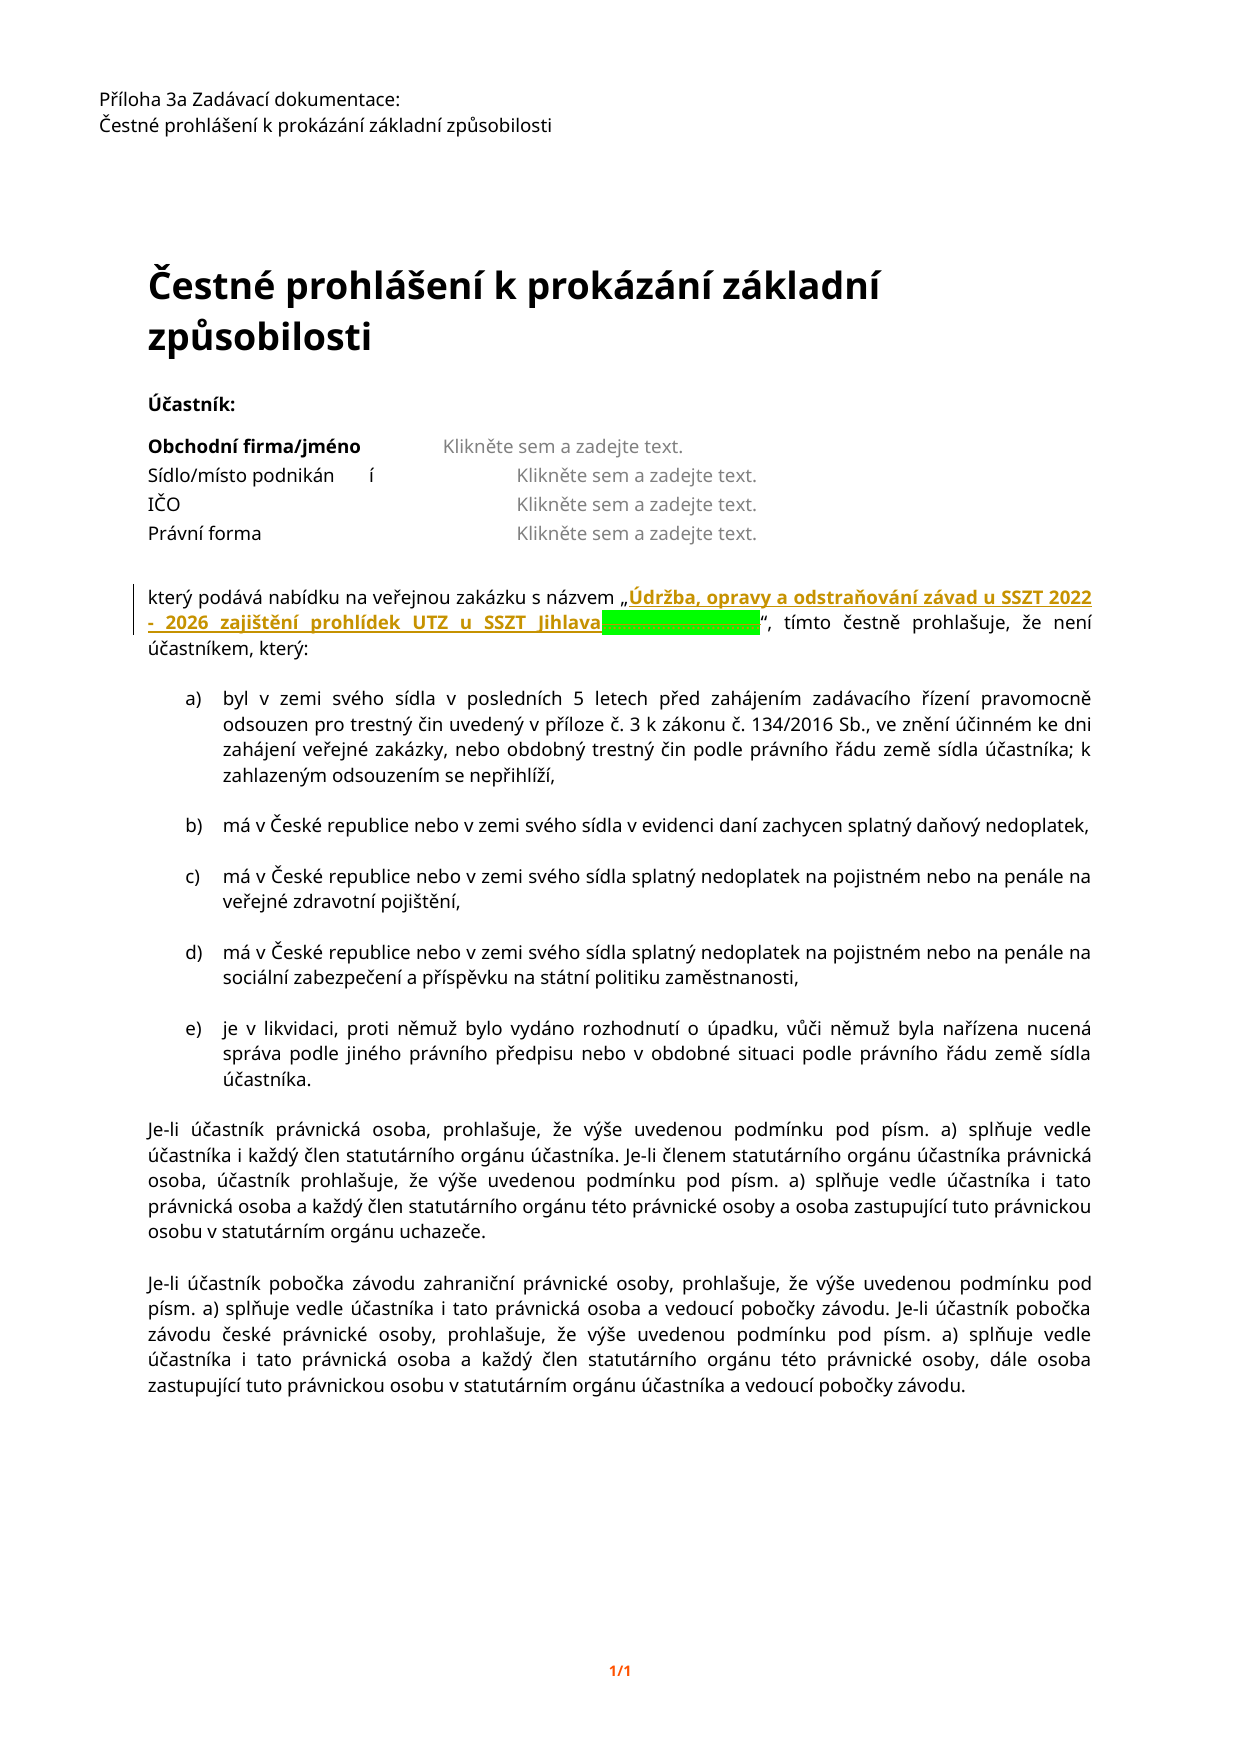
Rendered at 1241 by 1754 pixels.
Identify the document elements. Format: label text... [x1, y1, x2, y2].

text Obchodní firma/jméno [148, 430, 1093, 459]
list je v likvidaci, proti němuž bylo vydáno rozhodnutí o úpadku, vůči němuž byla nařízena nucená správa podle jiného právního předpisu nebo v obdobné situaci podle právního řádu země sídla účastníka. [185, 1015, 1093, 1092]
text Účastník: [148, 387, 1093, 418]
list má v České republice nebo v zemi svého sídla splatný nedoplatek na pojistném nebo na penále na veřejné zdravotní pojištění, [185, 863, 1093, 914]
text IČO [148, 488, 1093, 517]
text Je-li účastník právnická osoba, prohlašuje, že výše uvedenou podmínku pod písm. a) splňuje vedle účastníka i každý člen statutárního orgánu účastníka. Je-li členem statutárního orgánu účastníka právnická osoba, účastník prohlašuje, že výše uvedenou podmínku pod písm. a) splňuje vedle účastníka i tato právnická osoba a každý člen statutárního orgánu této právnické osoby a osoba zastupující tuto právnickou osobu v statutárním orgánu uchazeče. [148, 1117, 1093, 1244]
text Právní forma [148, 517, 1093, 546]
list má v České republice nebo v zemi svého sídla splatný nedoplatek na pojistném nebo na penále na sociální zabezpečení a příspěvku na státní politiku zaměstnanosti, [185, 939, 1093, 990]
list byl v zemi svého sídla v posledních 5 letech před zahájením zadávacího řízení pravomocně odsouzen pro trestný čin uvedený v příloze č. 3 k zákonu č. 134/2016 Sb., ve znění účinném ke dni zahájení veřejné zakázky, nebo obdobný trestný čin podle právního řádu země sídla účastníka; k zahlazeným odsouzením se nepřihlíží, [185, 686, 1093, 788]
title Čestné prohlášení k prokázání základní způsobilosti [148, 259, 1093, 362]
text Sídlo/místo podnikán í [148, 459, 1093, 488]
text Je-li účastník pobočka závodu zahraniční právnické osoby, prohlašuje, že výše uvedenou podmínku pod písm. a) splňuje vedle účastníka i tato právnická osoba a vedoucí pobočky závodu. Je-li účastník pobočka závodu české právnické osoby, prohlašuje, že výše uvedenou podmínku pod písm. a) splňuje vedle účastníka i tato právnická osoba a každý člen statutárního orgánu této právnické osoby, dále osoba zastupující tuto právnickou osobu v statutárním orgánu účastníka a vedoucí pobočky závodu. [148, 1270, 1093, 1397]
list má v České republice nebo v zemi svého sídla v evidenci daní zachycen splatný daňový nedoplatek, [185, 813, 1093, 838]
text který podává nabídku na veřejnou zakázku s názvem „“, tímto čestně prohlašuje, že není účastníkem, který: [148, 584, 1093, 661]
